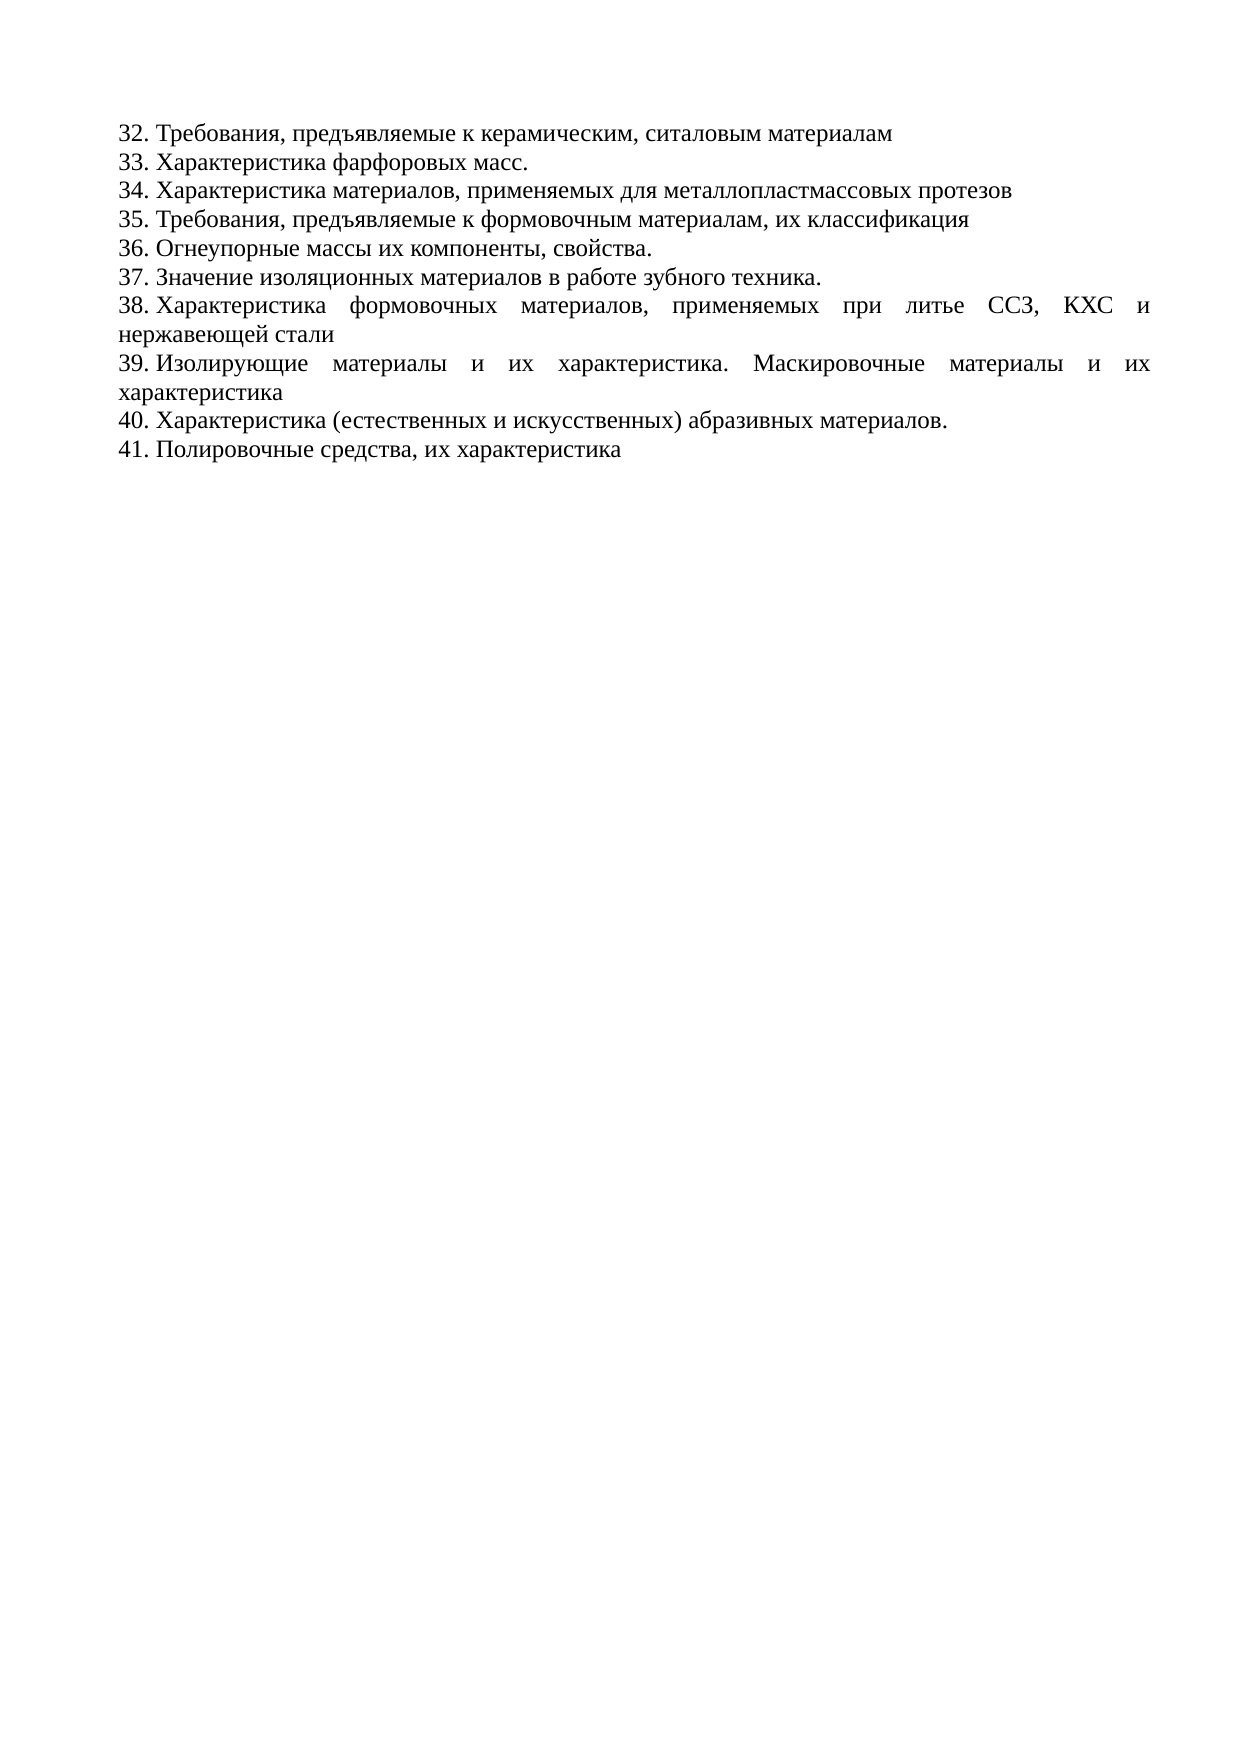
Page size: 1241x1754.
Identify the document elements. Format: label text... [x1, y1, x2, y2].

text 36. Огнеупорные массы их компоненты, свойства. [118, 233, 1152, 262]
text 38. Характеристика формовочных материалов, применяемых при литье ССЗ, КХС и нержавеющей стали [118, 291, 1152, 348]
text 35. Требования, предъявляемые к формовочным материалам, их классификация [118, 204, 1152, 233]
text 33. Характеристика фарфоровых масс. [118, 147, 1152, 176]
text 40. Характеристика (естественных и искусственных) абразивных материалов. [118, 406, 1152, 434]
text 41. Полировочные средства, их характеристика [118, 434, 1152, 463]
text 39. Изолирующие материалы и их характеристика. Маскировочные материалы и их характеристика [118, 348, 1152, 406]
text 34. Характеристика материалов, применяемых для металлопластмассовых протезов [118, 176, 1152, 204]
text 37. Значение изоляционных материалов в работе зубного техника. [118, 262, 1152, 291]
text 32. Требования, предъявляемые к керамическим, ситаловым материалам [118, 118, 1152, 147]
